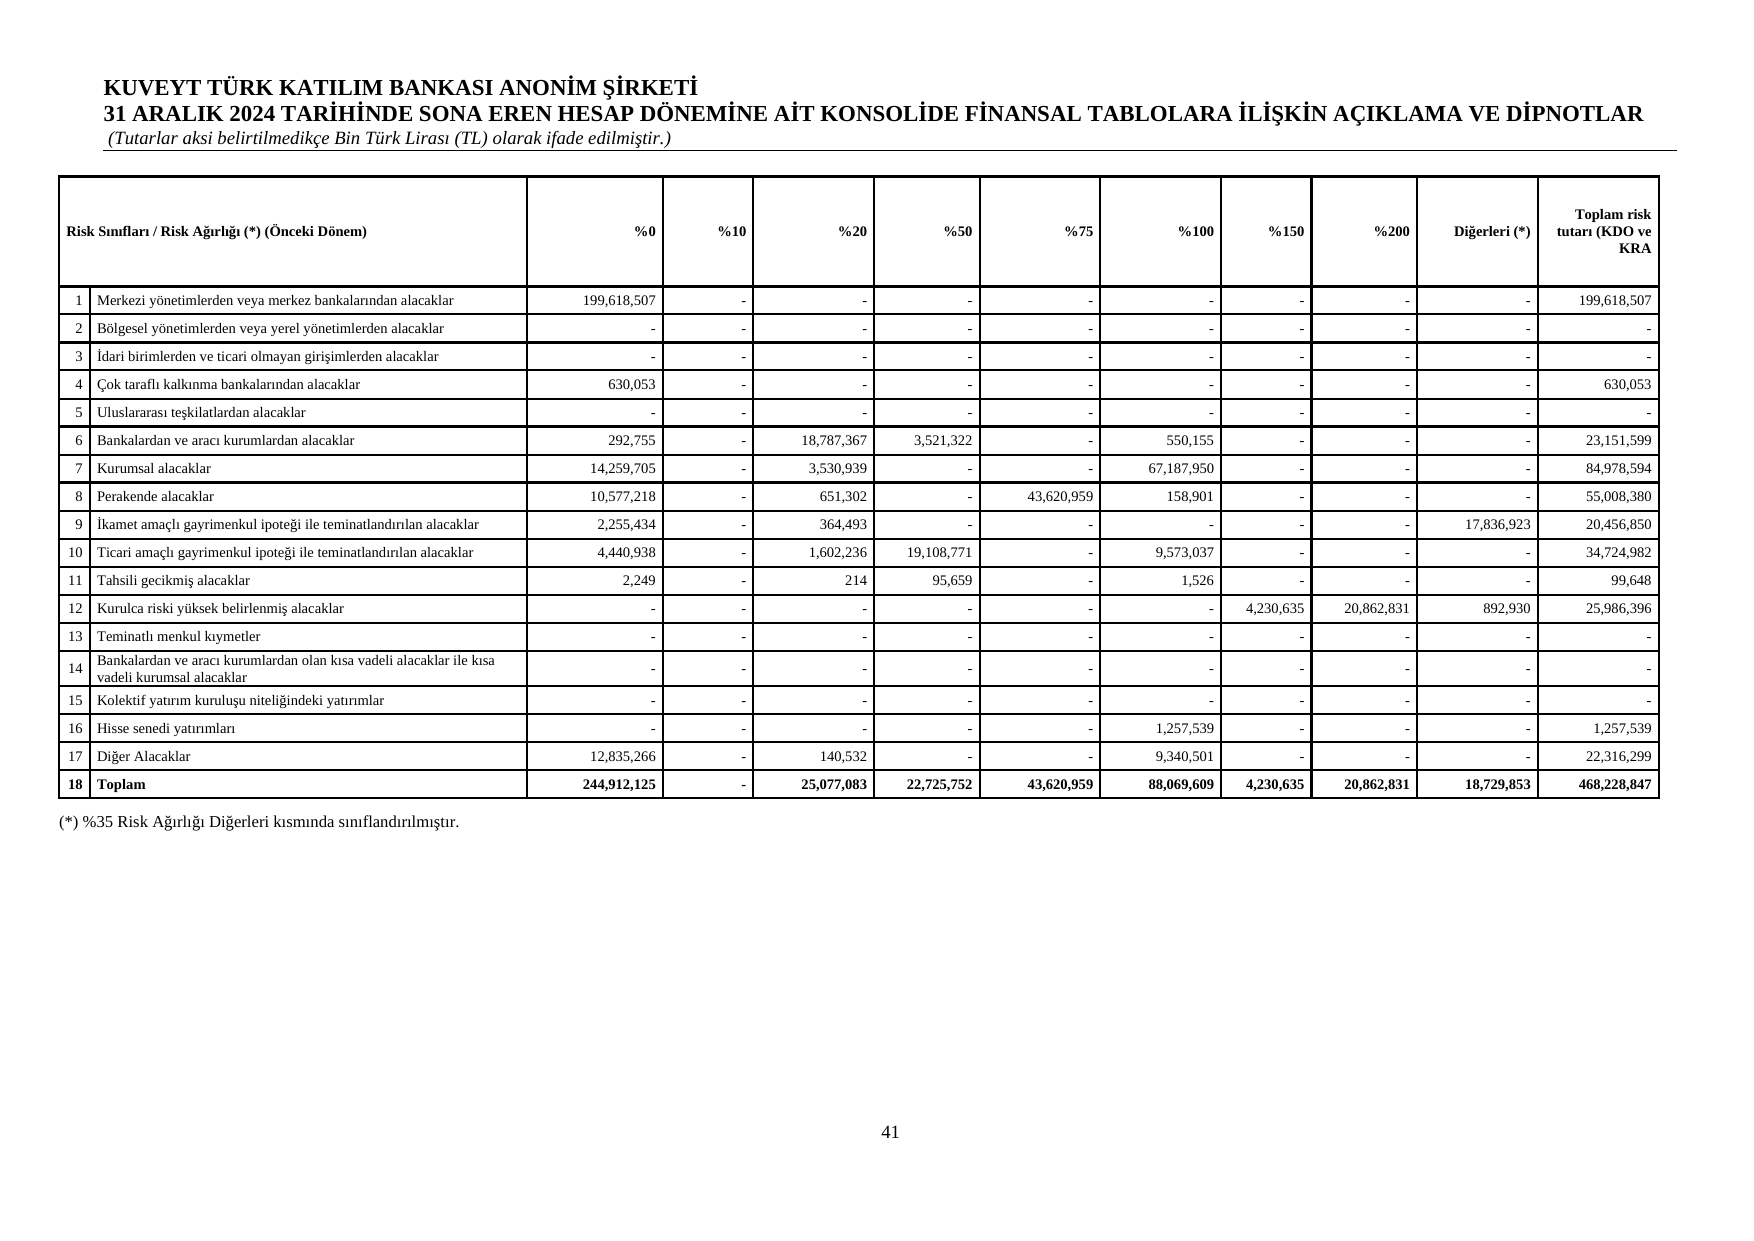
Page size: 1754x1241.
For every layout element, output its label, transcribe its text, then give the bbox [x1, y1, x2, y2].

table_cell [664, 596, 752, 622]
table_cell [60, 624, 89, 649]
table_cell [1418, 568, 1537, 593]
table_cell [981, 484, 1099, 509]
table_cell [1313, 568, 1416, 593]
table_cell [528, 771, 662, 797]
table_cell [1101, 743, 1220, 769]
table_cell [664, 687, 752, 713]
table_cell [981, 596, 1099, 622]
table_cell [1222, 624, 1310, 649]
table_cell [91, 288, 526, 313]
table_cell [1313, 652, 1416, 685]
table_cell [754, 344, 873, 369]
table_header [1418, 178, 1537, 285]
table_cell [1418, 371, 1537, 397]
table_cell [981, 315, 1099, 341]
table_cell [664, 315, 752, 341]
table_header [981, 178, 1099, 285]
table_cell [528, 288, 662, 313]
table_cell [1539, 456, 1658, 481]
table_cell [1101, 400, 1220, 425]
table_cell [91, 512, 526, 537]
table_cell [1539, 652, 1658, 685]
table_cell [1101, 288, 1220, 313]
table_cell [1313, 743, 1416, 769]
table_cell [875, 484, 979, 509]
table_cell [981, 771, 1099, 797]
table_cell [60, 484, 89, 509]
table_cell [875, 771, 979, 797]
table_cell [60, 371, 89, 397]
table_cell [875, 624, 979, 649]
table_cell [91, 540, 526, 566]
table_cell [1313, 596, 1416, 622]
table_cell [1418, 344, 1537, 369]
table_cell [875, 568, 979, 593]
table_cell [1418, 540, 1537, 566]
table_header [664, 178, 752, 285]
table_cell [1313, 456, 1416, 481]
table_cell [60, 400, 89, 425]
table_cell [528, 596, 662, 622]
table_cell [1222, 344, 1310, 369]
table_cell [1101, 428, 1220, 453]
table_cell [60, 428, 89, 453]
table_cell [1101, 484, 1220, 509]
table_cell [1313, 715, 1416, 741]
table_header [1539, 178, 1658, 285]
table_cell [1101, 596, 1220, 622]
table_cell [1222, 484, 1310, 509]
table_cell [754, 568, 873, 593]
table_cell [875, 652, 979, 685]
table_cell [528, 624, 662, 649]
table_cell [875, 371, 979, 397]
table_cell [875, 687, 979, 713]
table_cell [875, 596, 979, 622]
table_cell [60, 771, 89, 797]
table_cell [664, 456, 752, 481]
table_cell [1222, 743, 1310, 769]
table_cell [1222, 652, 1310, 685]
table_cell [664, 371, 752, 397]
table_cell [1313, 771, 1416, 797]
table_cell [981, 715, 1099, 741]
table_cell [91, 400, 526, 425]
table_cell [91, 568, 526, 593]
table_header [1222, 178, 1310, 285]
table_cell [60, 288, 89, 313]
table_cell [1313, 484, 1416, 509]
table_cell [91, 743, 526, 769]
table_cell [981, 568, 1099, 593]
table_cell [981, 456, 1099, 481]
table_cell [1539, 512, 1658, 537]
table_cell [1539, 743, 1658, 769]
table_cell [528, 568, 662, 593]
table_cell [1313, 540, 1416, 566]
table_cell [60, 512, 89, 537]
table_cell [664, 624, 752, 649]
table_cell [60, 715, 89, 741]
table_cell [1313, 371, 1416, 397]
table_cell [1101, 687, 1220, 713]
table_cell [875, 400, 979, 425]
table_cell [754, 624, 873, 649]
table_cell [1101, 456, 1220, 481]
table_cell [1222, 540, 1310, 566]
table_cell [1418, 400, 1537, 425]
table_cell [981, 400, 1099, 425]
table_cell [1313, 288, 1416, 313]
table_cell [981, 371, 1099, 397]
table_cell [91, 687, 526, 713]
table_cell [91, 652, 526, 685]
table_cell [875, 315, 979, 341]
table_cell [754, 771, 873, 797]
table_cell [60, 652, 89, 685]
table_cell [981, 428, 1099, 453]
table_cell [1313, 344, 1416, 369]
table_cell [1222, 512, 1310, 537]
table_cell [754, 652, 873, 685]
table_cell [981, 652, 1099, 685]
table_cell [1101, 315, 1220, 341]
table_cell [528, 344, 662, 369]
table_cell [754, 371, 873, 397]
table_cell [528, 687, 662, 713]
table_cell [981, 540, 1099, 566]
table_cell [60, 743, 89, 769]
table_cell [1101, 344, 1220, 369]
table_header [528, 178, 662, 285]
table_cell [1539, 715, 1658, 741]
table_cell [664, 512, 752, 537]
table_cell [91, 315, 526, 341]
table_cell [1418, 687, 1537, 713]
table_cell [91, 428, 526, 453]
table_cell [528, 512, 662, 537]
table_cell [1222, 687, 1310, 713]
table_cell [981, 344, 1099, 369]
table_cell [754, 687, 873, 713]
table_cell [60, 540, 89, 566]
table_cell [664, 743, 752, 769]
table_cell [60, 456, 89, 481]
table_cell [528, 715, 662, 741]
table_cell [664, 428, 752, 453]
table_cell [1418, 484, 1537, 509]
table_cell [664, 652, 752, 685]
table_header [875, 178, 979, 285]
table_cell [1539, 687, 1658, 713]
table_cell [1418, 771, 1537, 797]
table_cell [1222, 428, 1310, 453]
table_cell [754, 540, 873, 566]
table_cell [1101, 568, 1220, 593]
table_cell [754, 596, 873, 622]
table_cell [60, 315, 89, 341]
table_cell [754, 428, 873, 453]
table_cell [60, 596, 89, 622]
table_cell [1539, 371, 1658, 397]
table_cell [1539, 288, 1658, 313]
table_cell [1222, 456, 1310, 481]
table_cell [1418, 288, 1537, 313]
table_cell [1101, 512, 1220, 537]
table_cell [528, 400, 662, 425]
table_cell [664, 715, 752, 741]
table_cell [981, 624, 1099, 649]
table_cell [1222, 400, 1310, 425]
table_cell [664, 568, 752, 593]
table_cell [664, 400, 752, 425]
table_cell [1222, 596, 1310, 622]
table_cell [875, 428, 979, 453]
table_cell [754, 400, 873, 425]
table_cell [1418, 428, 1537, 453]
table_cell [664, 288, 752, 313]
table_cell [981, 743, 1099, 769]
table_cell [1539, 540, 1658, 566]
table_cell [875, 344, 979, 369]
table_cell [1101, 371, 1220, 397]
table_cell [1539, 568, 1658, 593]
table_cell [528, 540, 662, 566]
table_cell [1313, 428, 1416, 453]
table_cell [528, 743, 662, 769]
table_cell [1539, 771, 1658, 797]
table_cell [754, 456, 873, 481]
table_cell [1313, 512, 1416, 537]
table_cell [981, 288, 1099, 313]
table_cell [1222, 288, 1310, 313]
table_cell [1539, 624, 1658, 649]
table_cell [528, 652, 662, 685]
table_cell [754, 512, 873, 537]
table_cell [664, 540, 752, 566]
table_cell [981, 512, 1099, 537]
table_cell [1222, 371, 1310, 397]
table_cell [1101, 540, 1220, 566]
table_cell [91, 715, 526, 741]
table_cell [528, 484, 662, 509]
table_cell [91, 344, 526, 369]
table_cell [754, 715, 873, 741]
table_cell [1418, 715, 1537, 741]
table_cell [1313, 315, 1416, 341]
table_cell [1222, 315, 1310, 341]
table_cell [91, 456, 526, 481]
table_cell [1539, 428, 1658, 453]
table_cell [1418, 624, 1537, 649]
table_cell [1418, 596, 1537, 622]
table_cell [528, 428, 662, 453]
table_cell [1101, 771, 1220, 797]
text (*) %35 Risk Ağırlığı Diğerleri kısmında sınıflandırılmıştır. [59, 811, 1677, 831]
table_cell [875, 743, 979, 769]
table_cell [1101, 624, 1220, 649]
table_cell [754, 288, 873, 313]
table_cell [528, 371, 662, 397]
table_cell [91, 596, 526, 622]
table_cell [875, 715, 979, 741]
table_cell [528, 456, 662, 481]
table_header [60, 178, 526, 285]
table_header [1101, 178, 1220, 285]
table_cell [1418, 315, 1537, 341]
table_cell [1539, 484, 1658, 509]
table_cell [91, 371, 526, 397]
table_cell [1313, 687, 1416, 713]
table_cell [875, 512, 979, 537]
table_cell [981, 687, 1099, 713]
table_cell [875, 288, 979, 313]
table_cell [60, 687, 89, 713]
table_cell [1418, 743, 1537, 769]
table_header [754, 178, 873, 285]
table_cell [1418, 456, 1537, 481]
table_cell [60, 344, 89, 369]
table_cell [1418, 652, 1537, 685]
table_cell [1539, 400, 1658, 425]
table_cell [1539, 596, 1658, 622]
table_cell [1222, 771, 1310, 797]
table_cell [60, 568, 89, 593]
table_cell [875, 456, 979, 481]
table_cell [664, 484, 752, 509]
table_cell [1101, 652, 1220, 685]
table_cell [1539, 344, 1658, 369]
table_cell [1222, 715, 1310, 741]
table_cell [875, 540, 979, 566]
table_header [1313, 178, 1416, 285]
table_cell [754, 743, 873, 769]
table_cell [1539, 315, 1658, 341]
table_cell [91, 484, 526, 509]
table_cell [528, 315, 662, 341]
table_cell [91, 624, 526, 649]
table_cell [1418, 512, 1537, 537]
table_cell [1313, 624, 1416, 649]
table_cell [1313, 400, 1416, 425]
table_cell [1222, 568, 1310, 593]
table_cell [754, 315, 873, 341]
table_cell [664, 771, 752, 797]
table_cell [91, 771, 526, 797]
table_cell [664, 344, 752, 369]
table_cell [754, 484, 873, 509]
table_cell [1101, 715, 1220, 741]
